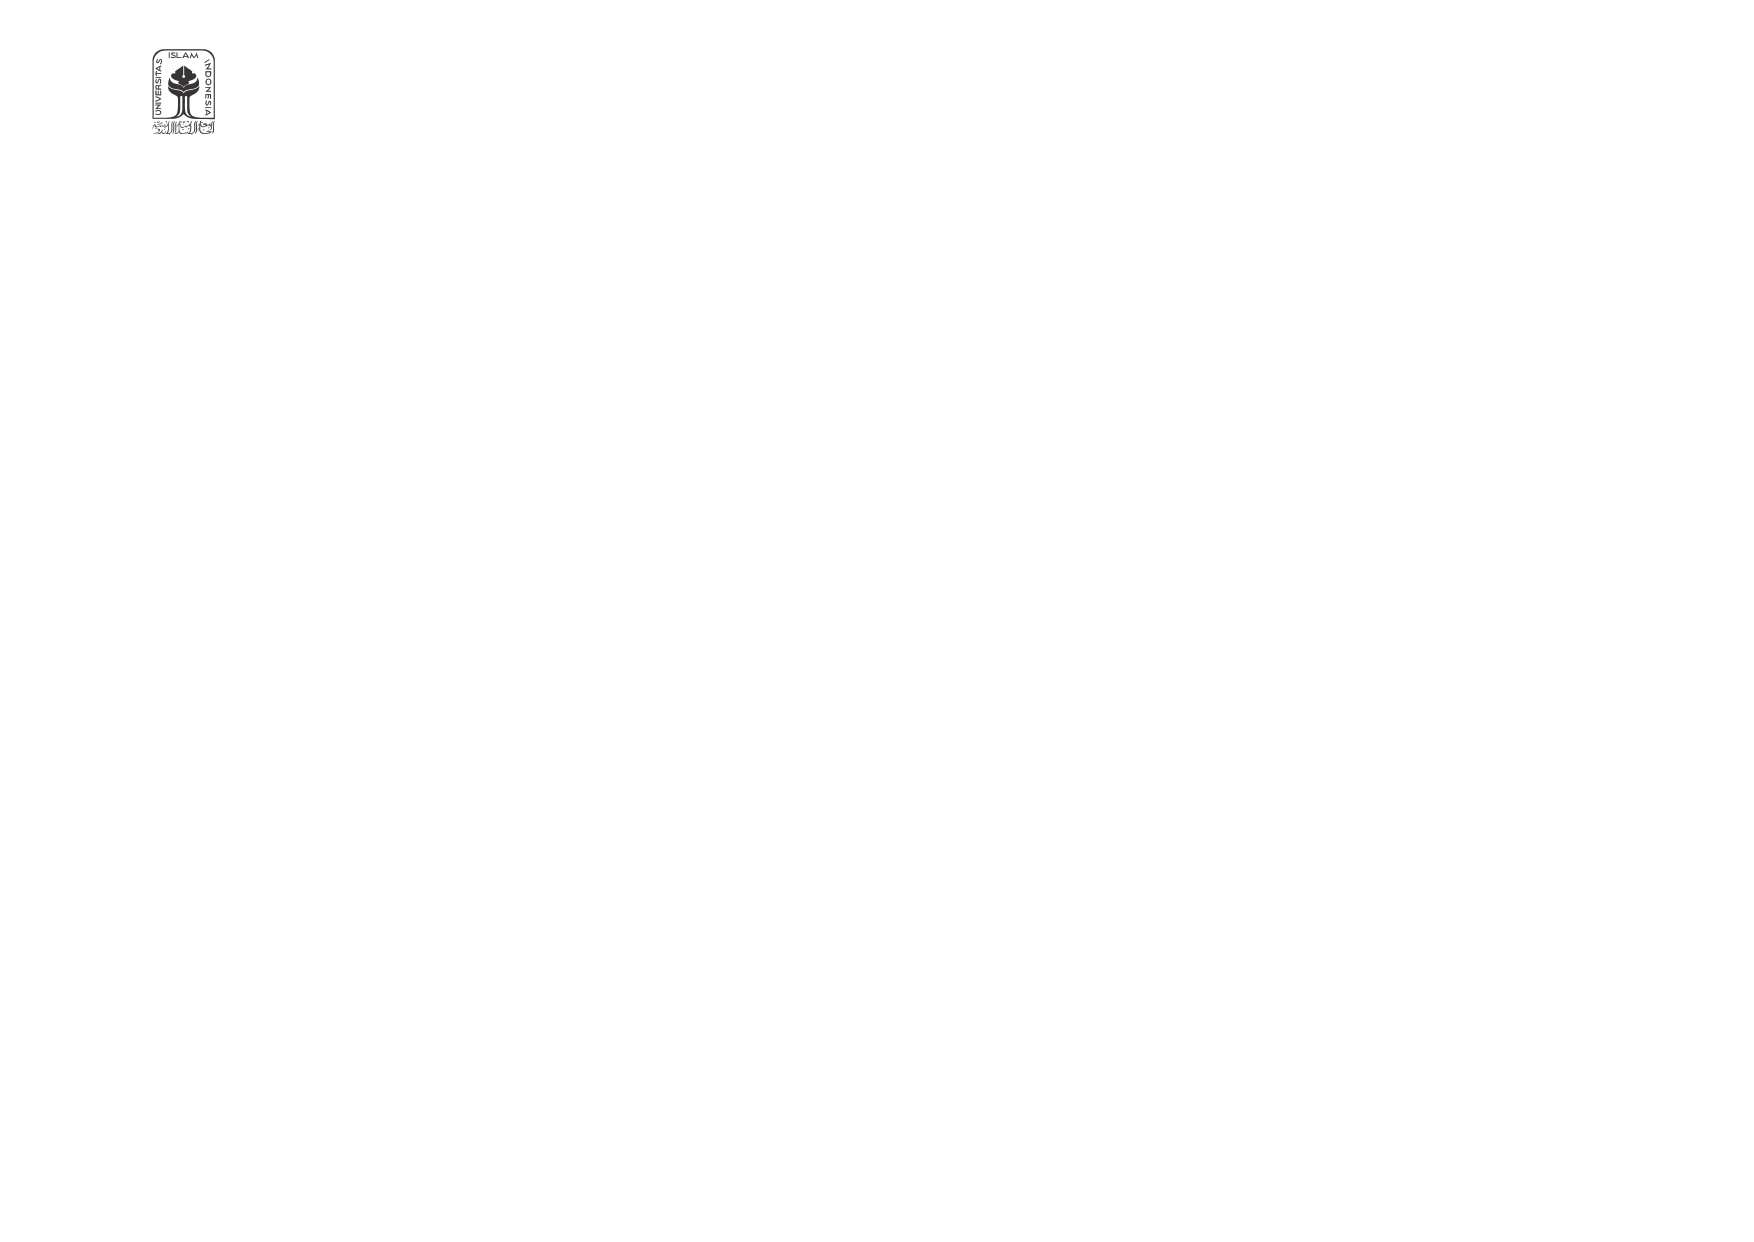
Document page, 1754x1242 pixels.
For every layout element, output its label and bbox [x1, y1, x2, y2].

picture [135, 34, 232, 150]
